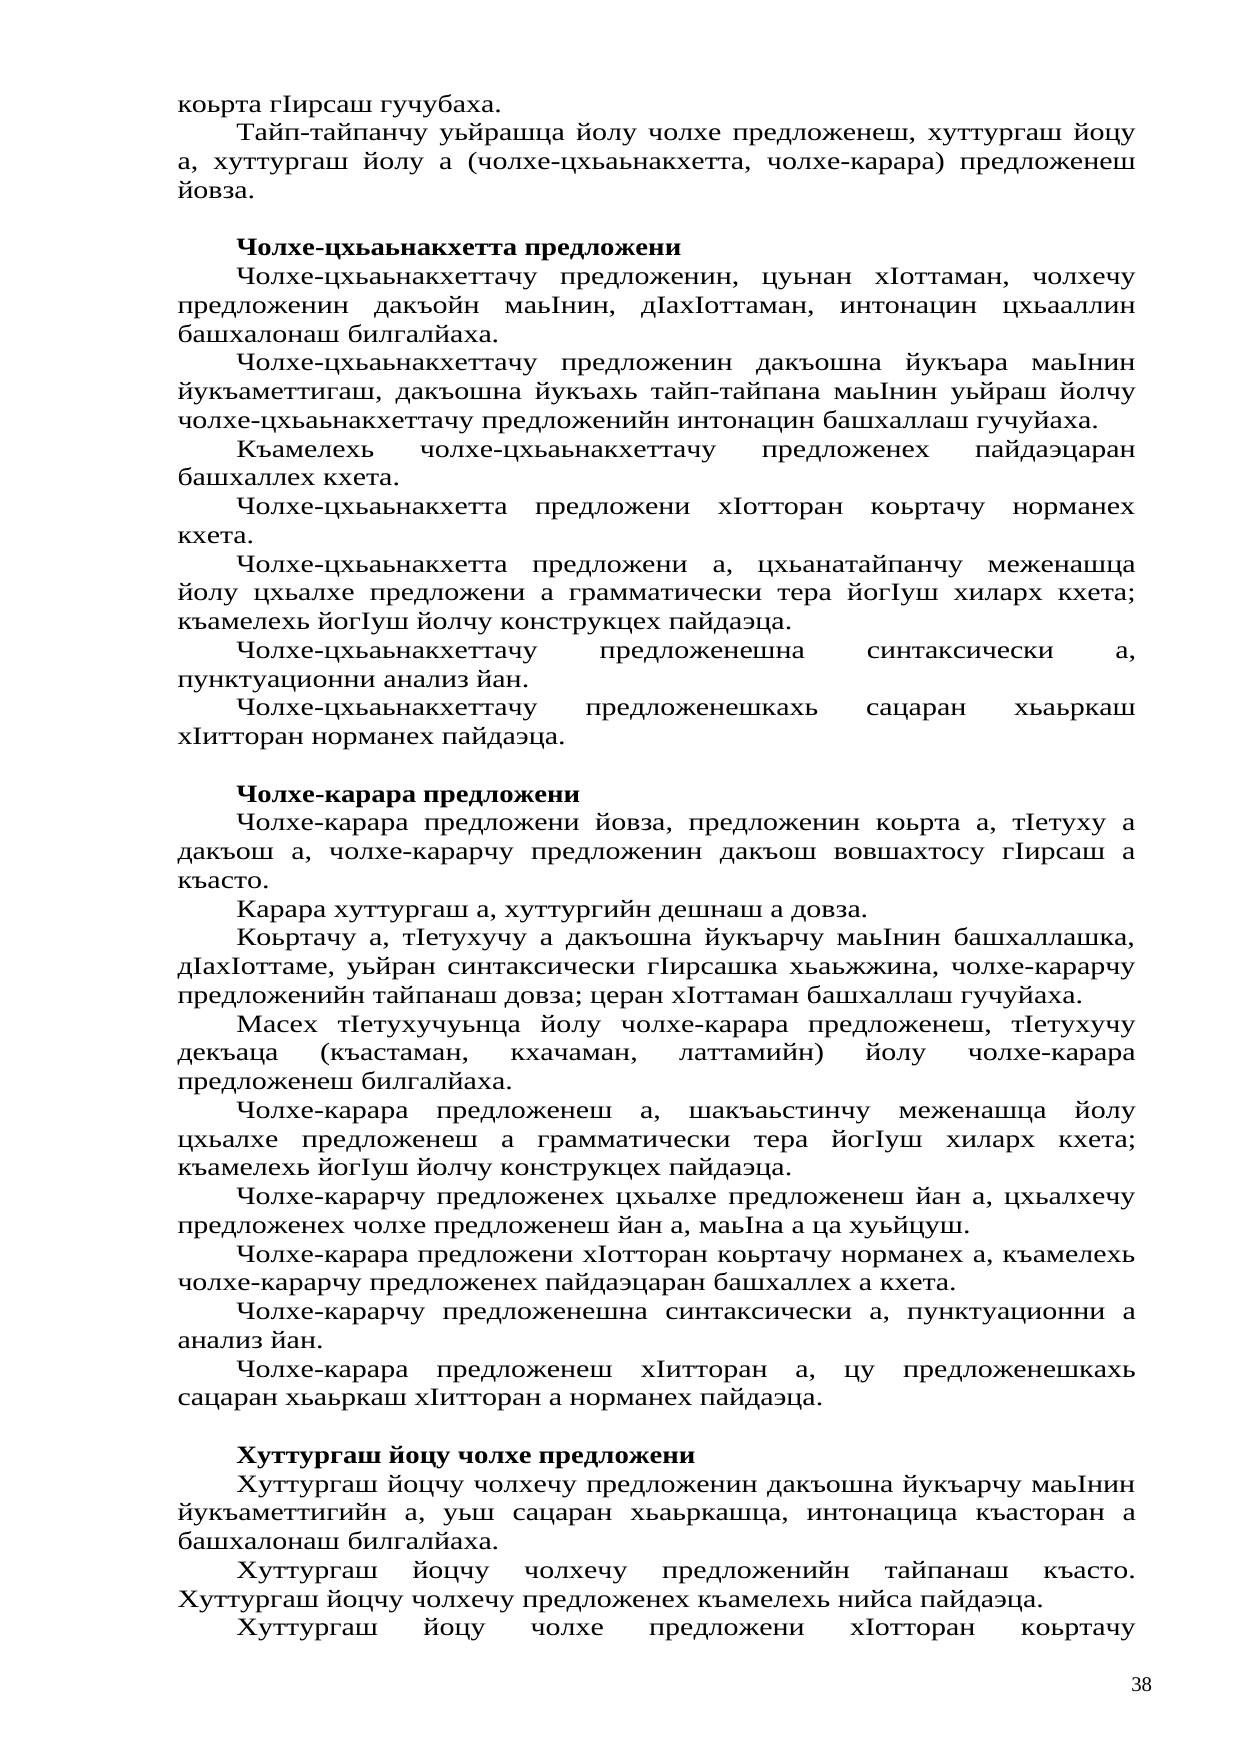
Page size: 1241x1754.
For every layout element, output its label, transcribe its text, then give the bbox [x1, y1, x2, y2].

text Чолхе-карара предложени хӀотторан коьртачу норманех а, къамелехь чолхе-карарчу предложенех пайдаэцаран башхаллех а кхета. [177, 1239, 1136, 1296]
text Хуттургаш йоцу чолхе предложени [177, 1440, 1136, 1469]
text Чолхе-цхьаьнакхеттачу предложенешна синтаксически а, пунктуационни анализ йан. [177, 635, 1136, 692]
text Чолхе-цхьаьнакхеттачу предложенин дакъошна йукъара маьӀнин йукъаметтигаш, дакъошна йукъахь тайп-тайпана маьӀнин уьйраш йолчу чолхе-цхьаьнакхеттачу предложенийн интонацин башхаллаш гучуйаха. [177, 347, 1136, 434]
text Чолхе-цхьаьнакхеттачу предложенин, цуьнан хӀоттаман, чолхечу предложенин дакъойн маьӀнин, дӀахӀоттаман, интонацин цхьааллин башхалонаш билгалйаха. [177, 261, 1136, 347]
text Карара хуттургаш а, хуттургийн дешнаш а довза. [177, 894, 1136, 922]
text Хуттургаш йоцчу чолхечу предложенийн тайпанаш къасто. Хуттургаш йоцчу чолхечу предложенех къамелехь нийса пайдаэца. [177, 1555, 1136, 1612]
text Чолхе-цхьаьнакхетта предложени хӀотторан коьртачу норманех кхета. [177, 491, 1135, 549]
text Хуттургаш йоцчу чолхечу предложенин дакъошна йукъарчу маьӀнин йукъаметтигийн а, уьш сацаран хьаьркашца, интонацица къасторан а башхалонаш билгалйаха. [177, 1469, 1136, 1555]
text Къамелехь чолхе-цхьаьнакхеттачу предложенех пайдаэцаран башхаллех кхета. [177, 434, 1136, 491]
text Чолхе-цхьаьнакхетта предложени а, цхьанатайпанчу меженашца йолу цхьалхе предложени а грамматически тера йогӀуш хиларх кхета; къамелехь йогӀуш йолчу конструкцех пайдаэца. [177, 549, 1136, 635]
text Тайп-тайпанчу уьйрашца йолу чолхе предложенеш, хуттургаш йоцу а, хуттургаш йолу а (чолхе-цхьаьнакхетта, чолхе-карара) предложенеш йовза. [177, 117, 1136, 204]
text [177, 1612, 1136, 1641]
text Чолхе-карарчу предложенешна синтаксически а, пунктуационни а анализ йан. [177, 1296, 1136, 1354]
text Чолхе-карара предложенеш хӀитторан а, цу предложенешкахь сацаран хьаьркаш хӀитторан а норманех пайдаэца. [177, 1354, 1136, 1411]
text Коьртачу а, тӀетухучу а дакъошна йукъарчу маьӀнин башхаллашка, дӀахӀоттаме, уьйран синтаксически гӀирсашка хьаьжжина, чолхе-карарчу предложенийн тайпанаш довза; церан хӀоттаман башхаллаш гучуйаха. [177, 922, 1136, 1009]
text Чолхе-карара предложенеш а, шакъаьстинчу меженашца йолу цхьалхе предложенеш а грамматически тера йогӀуш хиларх кхета; къамелехь йогӀуш йолчу конструкцех пайдаэца. [177, 1095, 1136, 1181]
text Масех тӀетухучуьнца йолу чолхе-карара предложенеш, тӀетухучу декъаца (къастаман, кхачаман, латтамийн) йолу чолхе-карара предложенеш билгалйаха. [177, 1009, 1136, 1095]
text Чолхе-карарчу предложенех цхьалхе предложенеш йан а, цхьалхечу предложенех чолхе предложенеш йан а, маьӀна а ца хуьйцуш. [177, 1181, 1136, 1239]
text Чолхе-цхьаьнакхеттачу предложенешкахь сацаран хьаьркаш хӀитторан норманех пайдаэца. [177, 692, 1136, 750]
text Чолхе-карара предложени йовза, предложенин коьрта а, тӀетуху а дакъош а, чолхе-карарчу предложенин дакъош вовшахтосу гӀирсаш а къасто. [177, 807, 1136, 894]
text Чолхе-цхьаьнакхетта предложени [177, 232, 1136, 261]
text Чолхе-карара предложени [177, 779, 1136, 807]
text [177, 89, 1136, 117]
